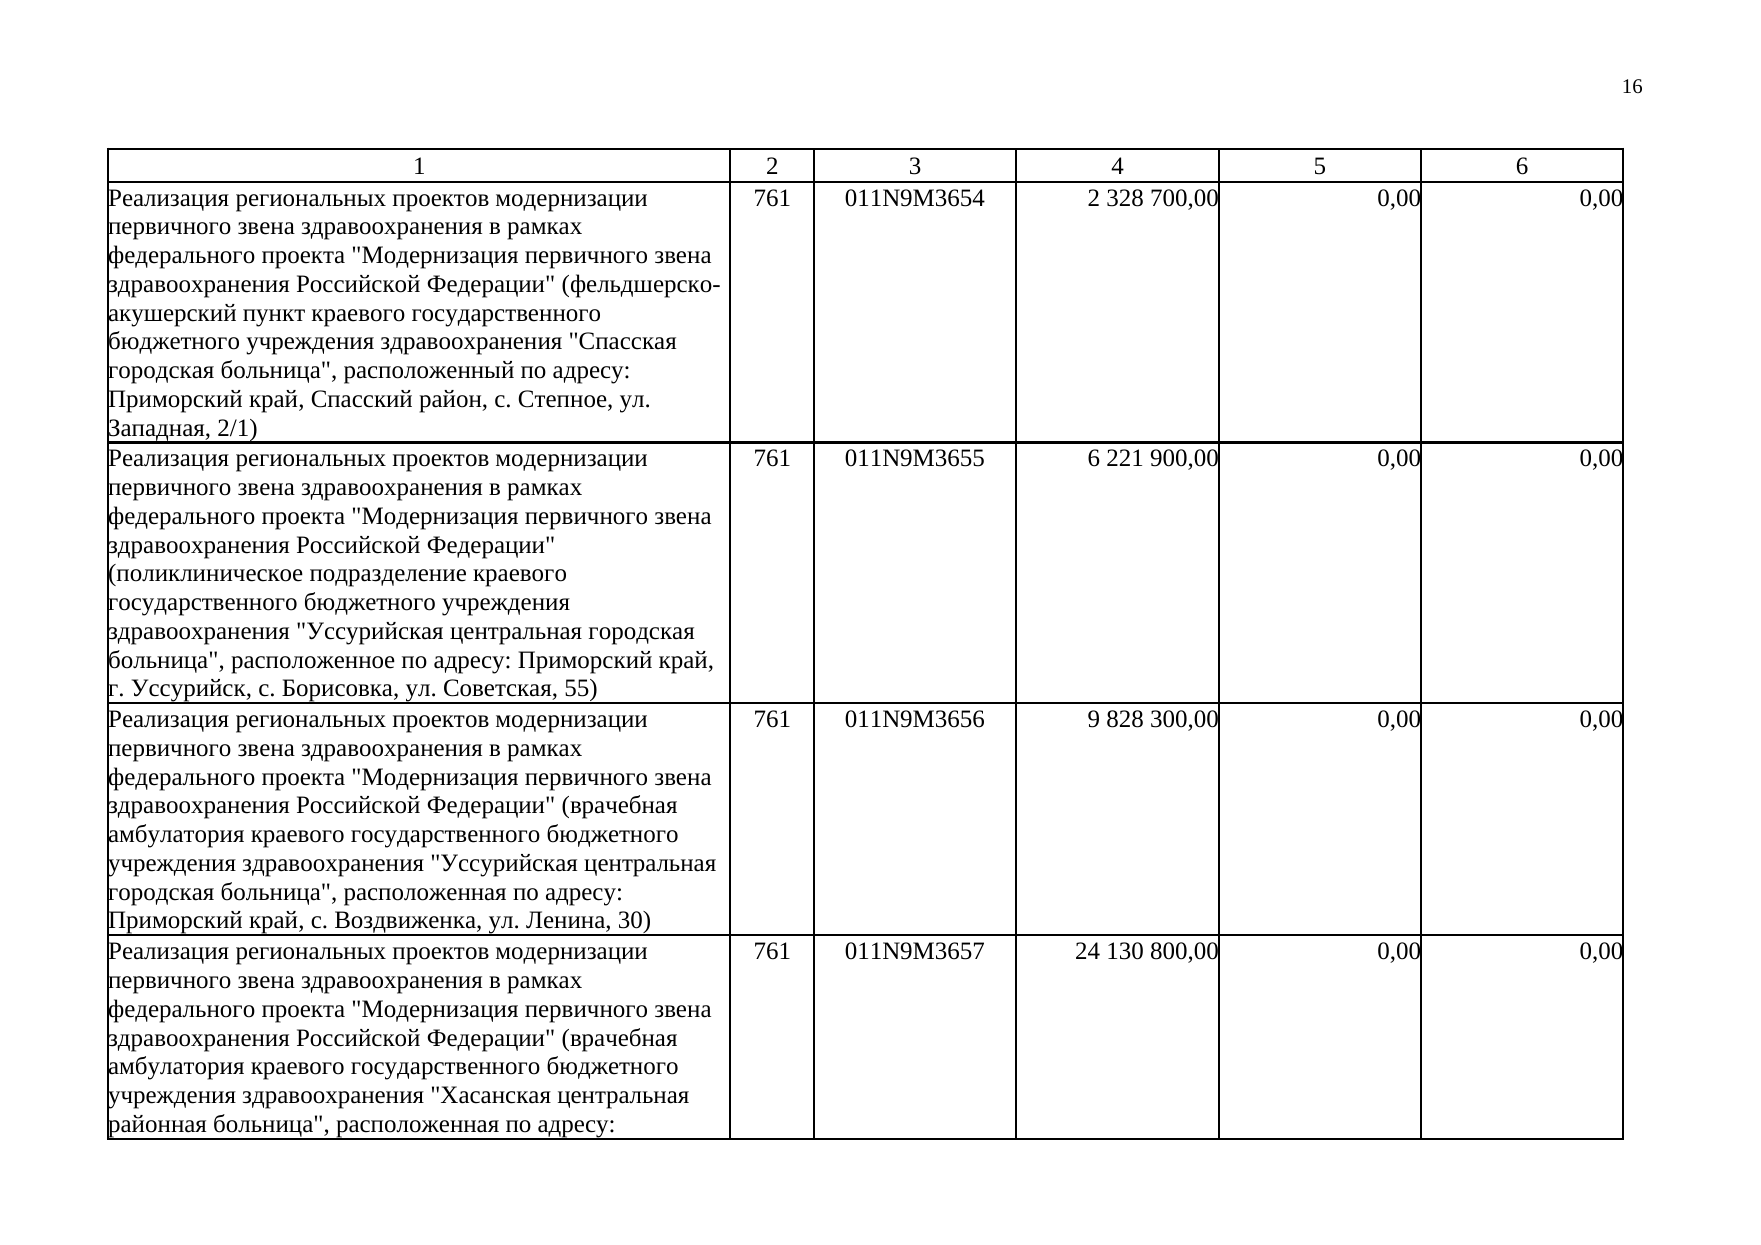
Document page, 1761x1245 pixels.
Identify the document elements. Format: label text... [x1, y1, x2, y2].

table_cell 0,00 [1220, 704, 1420, 934]
table_cell Реализация региональных проектов модернизации первичного звена здравоохранения в рамках федерального проекта "Модернизация первичного звена здравоохранения Российской Федерации" (врачебная амбулатория краевого государственного бюджетного учреждения здравоохранения "Уссурийская центральная городская больница", расположенная по адресу: Приморский край, с. Воздвиженка, ул. Ленина, 30) [109, 704, 729, 934]
table_cell 0,00 [1422, 936, 1622, 1138]
table_header 2 [731, 150, 813, 181]
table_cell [109, 936, 729, 1138]
table_cell 761 [731, 936, 813, 1138]
table_header 6 [1422, 150, 1622, 181]
table_cell Реализация региональных проектов модернизации первичного звена здравоохранения в рамках федерального проекта "Модернизация первичного звена здравоохранения Российской Федерации" (фельдшерско-акушерский пункт краевого государственного бюджетного учреждения здравоохранения "Спасская городская больница", расположенный по адресу: Приморский край, Спасский район, с. Степное, ул. Западная, 2/1) [109, 183, 729, 441]
table_cell 011N9М3655 [815, 444, 1015, 702]
table_cell 0,00 [1220, 183, 1420, 441]
table_cell 0,00 [1422, 444, 1622, 702]
table_cell 011N9М3654 [815, 183, 1015, 441]
table_cell Реализация региональных проектов модернизации первичного звена здравоохранения в рамках федерального проекта "Модернизация первичного звена здравоохранения Российской Федерации" (поликлиническое подразделение краевого государственного бюджетного учреждения здравоохранения "Уссурийская центральная городская больница", расположенное по адресу: Приморский край, г. Уссурийск, с. Борисовка, ул. Советская, 55) [109, 444, 729, 702]
table_header 1 [109, 150, 729, 181]
table_cell 0,00 [1220, 936, 1420, 1138]
table_header 5 [1220, 150, 1420, 181]
table_cell 0,00 [1422, 183, 1622, 441]
table_header 4 [1017, 150, 1218, 181]
table_header 3 [815, 150, 1015, 181]
table_cell 24 130 800,00 [1017, 936, 1218, 1138]
table_cell 2 328 700,00 [1017, 183, 1218, 441]
table_cell 761 [731, 704, 813, 934]
table_cell 0,00 [1220, 444, 1420, 702]
table_cell 761 [731, 444, 813, 702]
table_cell 011N9М3657 [815, 936, 1015, 1138]
table_cell 9 828 300,00 [1017, 704, 1218, 934]
table_cell 0,00 [1422, 704, 1622, 934]
table_cell 011N9М3656 [815, 704, 1015, 934]
table_cell 6 221 900,00 [1017, 444, 1218, 702]
table_cell 761 [731, 183, 813, 441]
